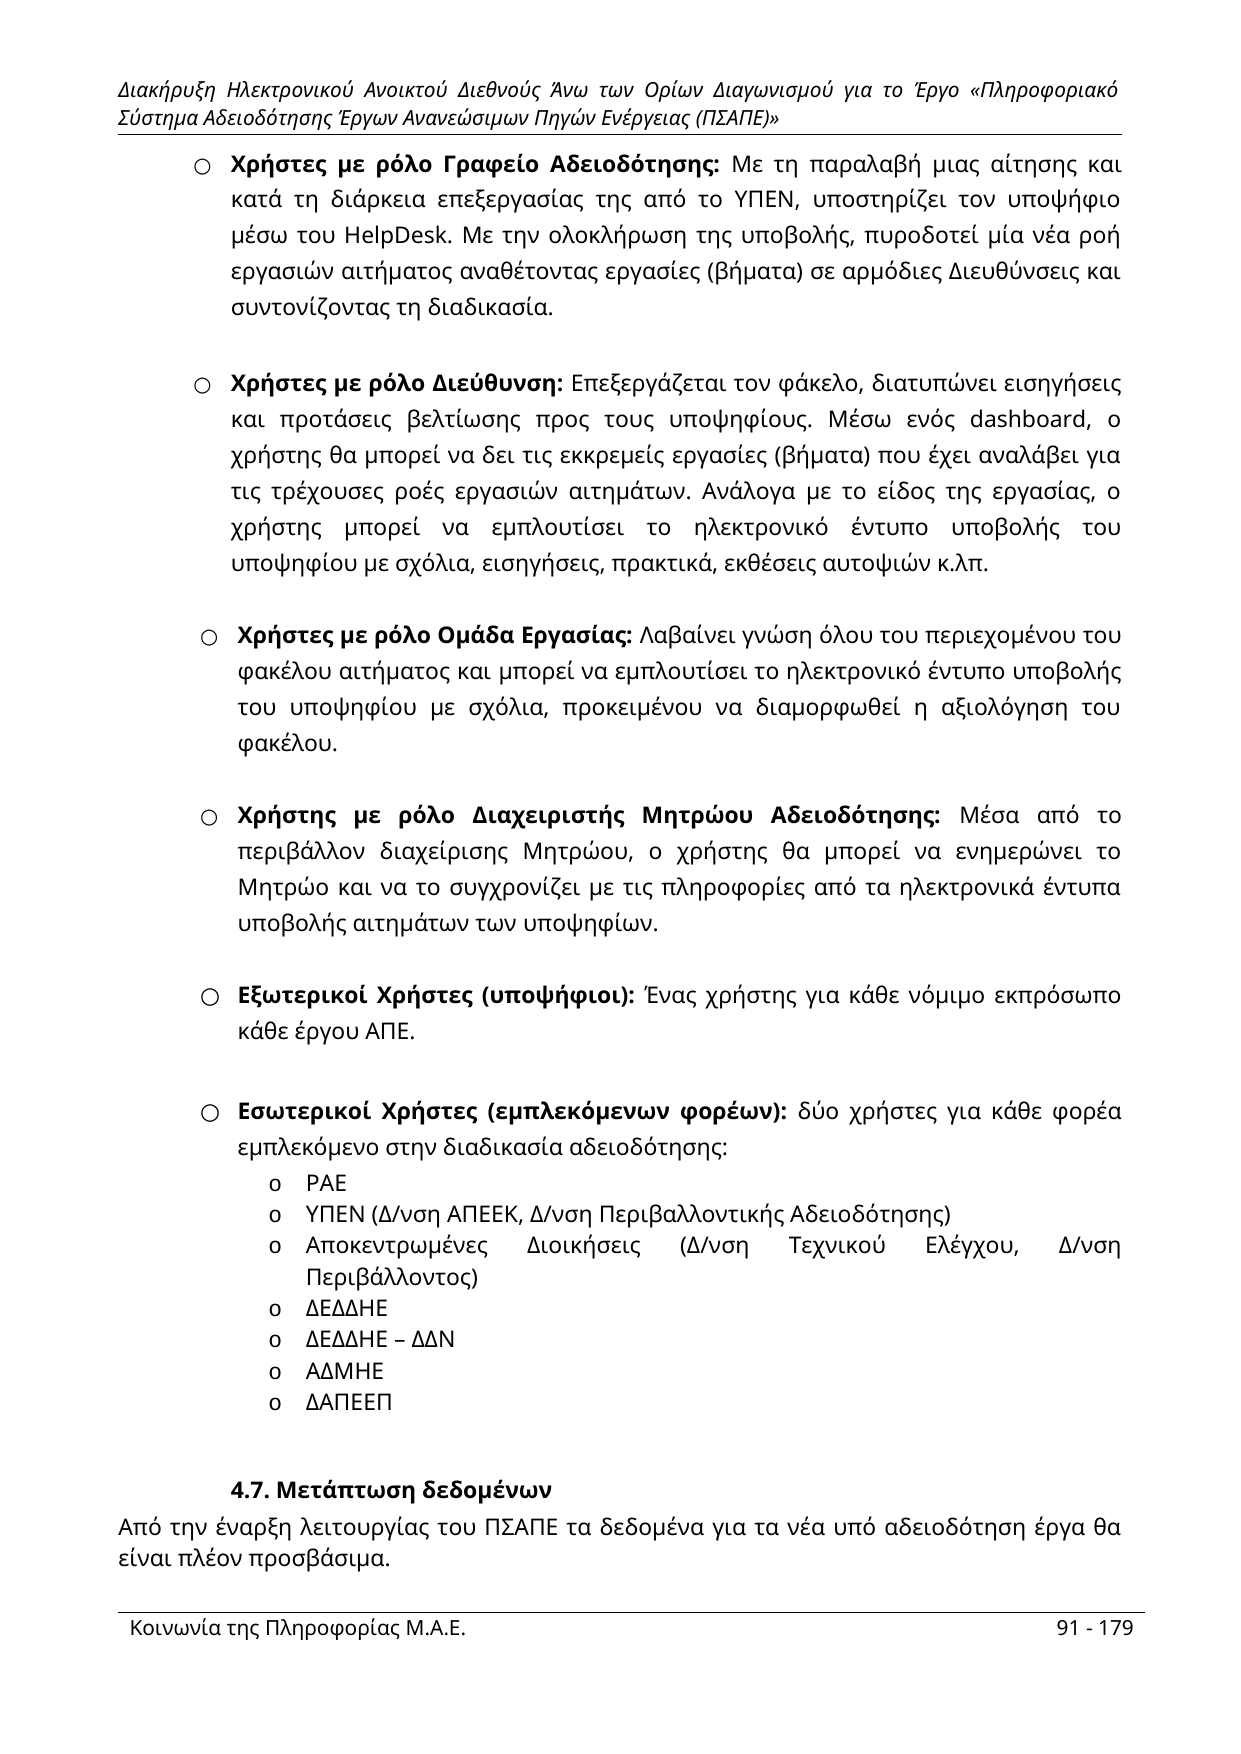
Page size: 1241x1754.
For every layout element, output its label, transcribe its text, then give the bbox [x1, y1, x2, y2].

list Εσωτερικοί Χρήστες (εμπλεκόμενων φορέων): δύο χρήστες για κάθε φορέα εμπλεκόμενο στην διαδικασία αδειοδότησης: [200, 1095, 1122, 1162]
list Χρήστες με ρόλο Ομάδα Εργασίας: Λαβαίνει γνώση όλου του περιεχομένου του φακέλου αιτήματος και μπορεί να εμπλουτίσει το ηλεκτρονικό έντυπο υποβολής του υποψηφίου με σχόλια, προκειμένου να διαμορφωθεί η αξιολόγηση του φακέλου. [200, 619, 1122, 758]
list ΔΕΔΔΗΕ [268, 1292, 1122, 1323]
list Αποκεντρωμένες Διοικήσεις (Δ/νση Τεχνικού Ελέγχου, Δ/νση Περιβάλλοντος) [268, 1229, 1122, 1292]
list Εξωτερικοί Χρήστες (υποψήφιοι): Ένας χρήστης για κάθε νόμιμο εκπρόσωπο κάθε έργου ΑΠΕ. [200, 979, 1122, 1046]
list ΑΔΜΗΕ [268, 1354, 1122, 1386]
list Χρήστες με ρόλο Γραφείο Αδειοδότησης: Με τη παραλαβή μιας αίτησης και κατά τη διάρκεια επεξεργασίας της από το ΥΠΕΝ, υποστηρίζει τον υποψήφιο μέσω του HelpDesk. Με την ολοκλήρωση της υποβολής, πυροδοτεί μία νέα ροή εργασιών αιτήματος αναθέτοντας εργασίες (βήματα) σε αρμόδιες Διευθύνσεις και συντονίζοντας τη διαδικασία. [193, 147, 1122, 322]
text Από την έναρξη λειτουργίας του ΠΣΑΠΕ τα δεδομένα για τα νέα υπό αδειοδότηση έργα θα είναι πλέον προσβάσιμα. [118, 1511, 1122, 1573]
list ΡΑΕ [268, 1167, 1122, 1198]
list Χρήστες με ρόλο Διεύθυνση: Επεξεργάζεται τον φάκελο, διατυπώνει εισηγήσεις και προτάσεις βελτίωσης προς τους υποψηφίους. Μέσω ενός dashboard, ο χρήστης θα μπορεί να δει τις εκκρεμείς εργασίες (βήματα) που έχει αναλάβει για τις τρέχουσες ροές εργασιών αιτημάτων. Ανάλογα με το είδος της εργασίας, ο χρήστης μπορεί να εμπλουτίσει το ηλεκτρονικό έντυπο υποβολής του υποψηφίου με σχόλια, εισηγήσεις, πρακτικά, εκθέσεις αυτοψιών κ.λπ. [193, 367, 1122, 578]
list ΔΕΔΔΗΕ – ΔΔΝ [268, 1323, 1122, 1354]
list ΔΑΠΕΕΠ [268, 1386, 1122, 1417]
list ΥΠΕΝ (Δ/νση ΑΠΕΕΚ, Δ/νση Περιβαλλοντικής Αδειοδότησης) [268, 1198, 1122, 1229]
subtitle Μετάπτωση δεδομένων [231, 1473, 1122, 1505]
list Χρήστης με ρόλο Διαχειριστής Μητρώου Αδειοδότησης: Μέσα από το περιβάλλον διαχείρισης Μητρώου, ο χρήστης θα μπορεί να ενημερώνει το Μητρώο και να το συγχρονίζει με τις πληροφορίες από τα ηλεκτρονικά έντυπα υποβολής αιτημάτων των υποψηφίων. [200, 799, 1122, 938]
